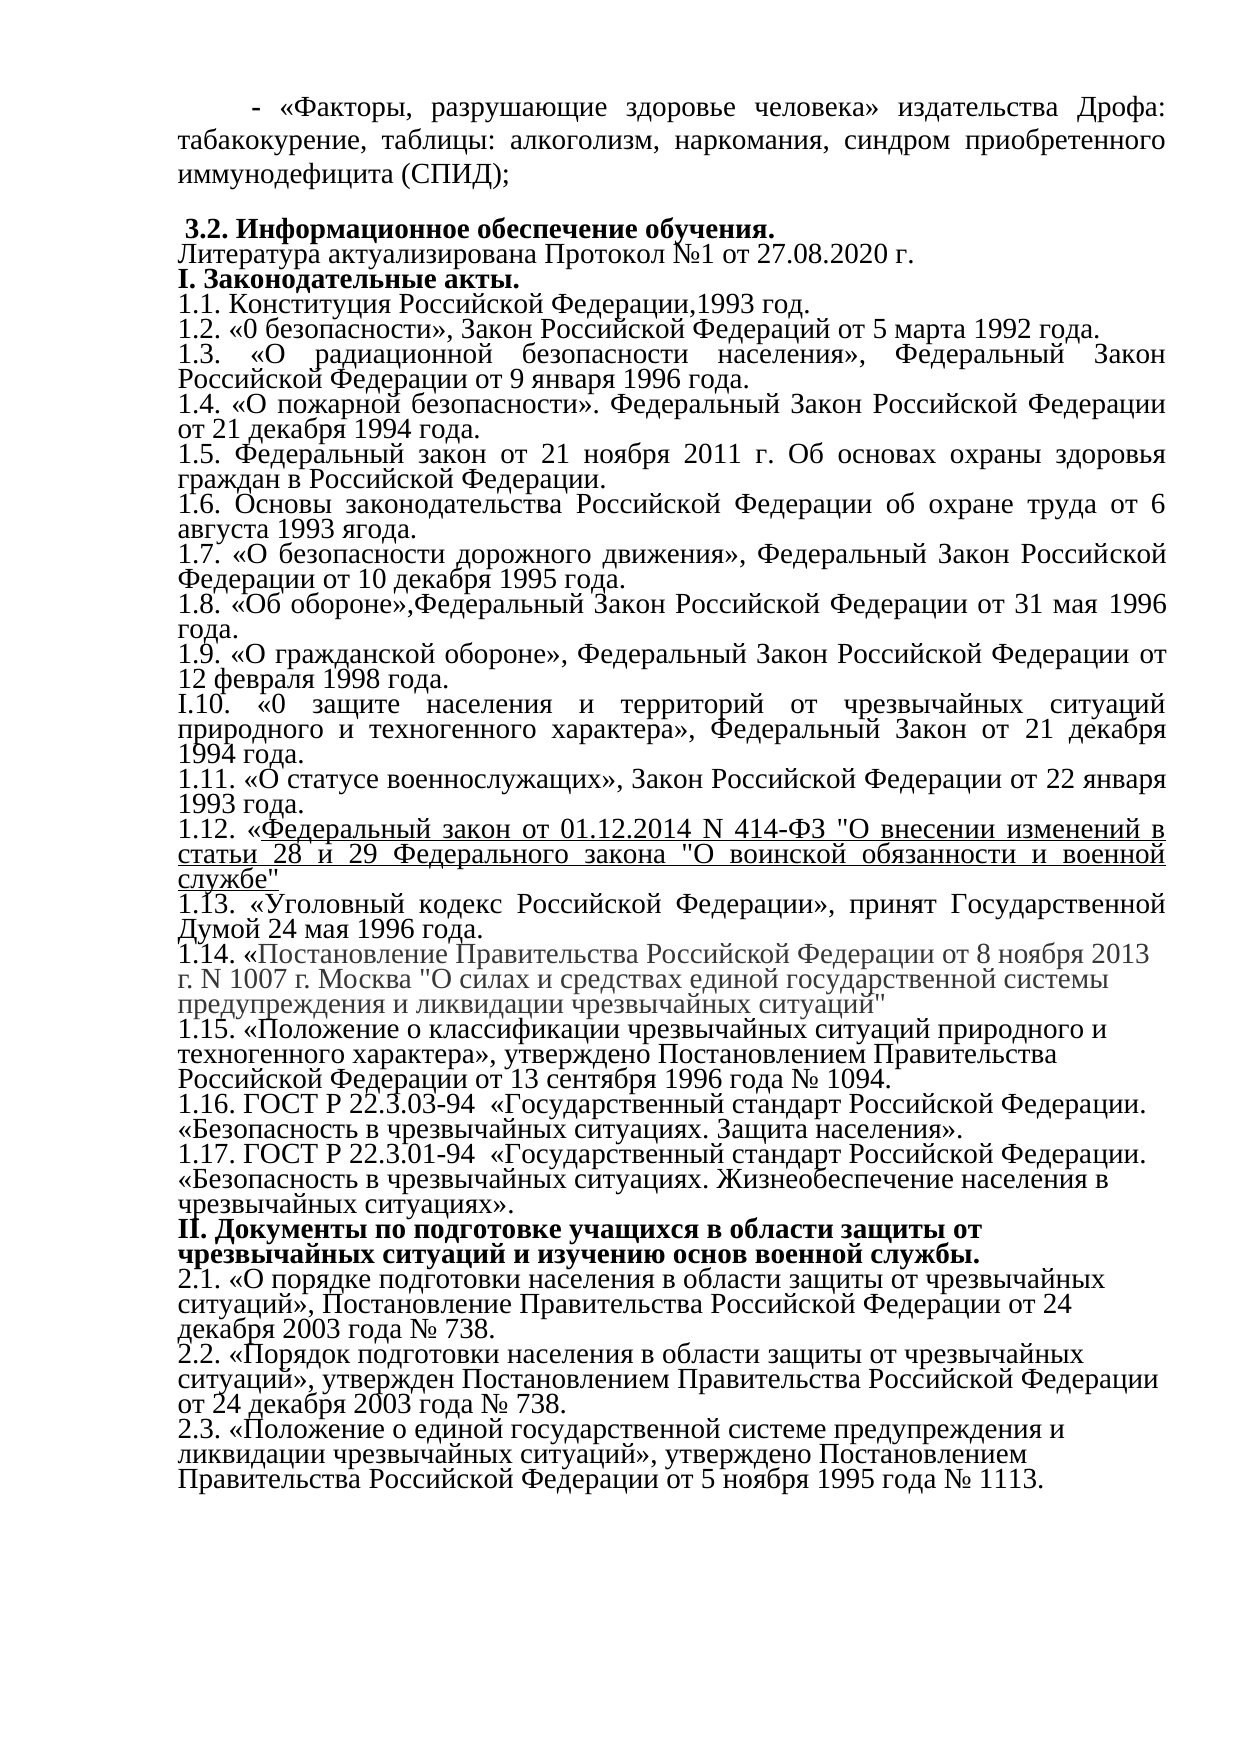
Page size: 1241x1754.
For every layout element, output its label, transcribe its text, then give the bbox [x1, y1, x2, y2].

text 1.4. «О пожарной безопасности». Федеральный Закон Российской Федерации от 21 декабря 1994 года. [177, 393, 1167, 443]
text 1.1. Конституция Российской Федерации,1993 год. [177, 293, 1167, 318]
text 1.8. «Об обороне»,Федеральный Закон Российской Федерации от 31 мая 1996 года. [177, 593, 1167, 643]
text 3.2. Информационное обеспечение обучения. [287, 218, 1167, 243]
text I.10. «0 защите населения и территорий от чрезвычайных ситуаций природного и техногенного характера», Федеральный Закон от 21 декабря 1994 года. [177, 693, 1167, 768]
text 1.2. «0 безопасности», Закон Российской Федераций от 5 марта 1992 года. [177, 318, 1167, 343]
text 3.2. Информационное обеспечение обучения. [177, 218, 283, 243]
text 1.9. «О гражданской обороне», Федеральный Закон Российской Федерации от 12 февраля 1998 года. [177, 643, 1167, 693]
text 2.2. «Порядок подготовки населения в области защиты от чрезвычайных ситуаций», утвержден Постановлением Правительства Российской Федерации от 24 декабря 2003 года № 738. [177, 1343, 1167, 1418]
text 1.17. ГОСТ Р 22.3.01-94 «Государственный стандарт Российской Федерации. «Безопасность в чрезвычайных ситуациях. Жизнеобеспечение населения в чрезвычайных ситуациях». [177, 1143, 1167, 1218]
text 1.14. «Постановление Правительства Российской Федерации от 8 ноября 2013 г. N 1007 г. Москва "О силах и средствах единой государственной системы предупреждения и ликвидации чрезвычайных ситуаций" [177, 943, 1167, 1018]
text I. Законодательные акты. [177, 268, 1167, 293]
text 2.3. «Положение о единой государственной системе предупреждения и ликвидации чрезвычайных ситуаций», утверждено Постановлением Правительства Российской Федерации от 5 ноября 1995 года № 1113. [177, 1418, 1167, 1493]
text 1.11. «О статусе военнослужащих», Закон Российской Федерации от 22 января 1993 года. [177, 768, 1167, 818]
text 1.15. «Положение о классификации чрезвычайных ситуаций природного и техногенного характера», утверждено Постановлением Правительства Российской Федерации от 13 сентября 1996 года № 1094. [177, 1018, 1167, 1093]
text 1.5. Федеральный закон от 21 ноября 2011 г. Об основах охраны здоровья граждан в Российской Федерации. [177, 443, 1167, 493]
text II. Документы по подготовке учащихся в области защиты от чрезвычайных ситуаций и изучению основ военной службы. [177, 1218, 1167, 1268]
text 1.3. «О радиационной безопасности населения», Федеральный Закон Российской Федерации от 9 января 1996 года. [177, 343, 1167, 393]
text Литература актуализирована Протокол №1 от 27.08.2020 г. [177, 243, 1167, 268]
text - «Факторы, разрушающие здоровье человека» издательства Дрофа: табакокурение, таблицы: алкоголизм, наркомания, синдром приобретенного иммунодефицита (СПИД); [177, 89, 1167, 189]
text 1.6. Основы законодательства Российской Федерации об охране труда от 6 августа 1993 ягода. [177, 493, 1167, 543]
text 2.1. «О порядке подготовки населения в области защиты от чрезвычайных ситуаций», Постановление Правительства Российской Федерации от 24 декабря 2003 года № 738. [177, 1268, 1167, 1343]
text 1.12. «Федеральный закон от 01.12.2014 N 414-ФЗ "О внесении изменений в статьи 28 и 29 Федерального закона "О воинской обязанности и военной службе" 1.13. «Уголовный кодекс Российской Федерации», принят Государственной Думой 24 мая 1996 года. [177, 818, 1167, 943]
text 1.16. ГОСТ Р 22.3.03-94 «Государственный стандарт Российской Федерации. «Безопасность в чрезвычайных ситуациях. Защита населения». [177, 1093, 1167, 1143]
text 1.7. «О безопасности дорожного движения», Федеральный Закон Российской Федерации от 10 декабря 1995 года. [177, 543, 1167, 593]
